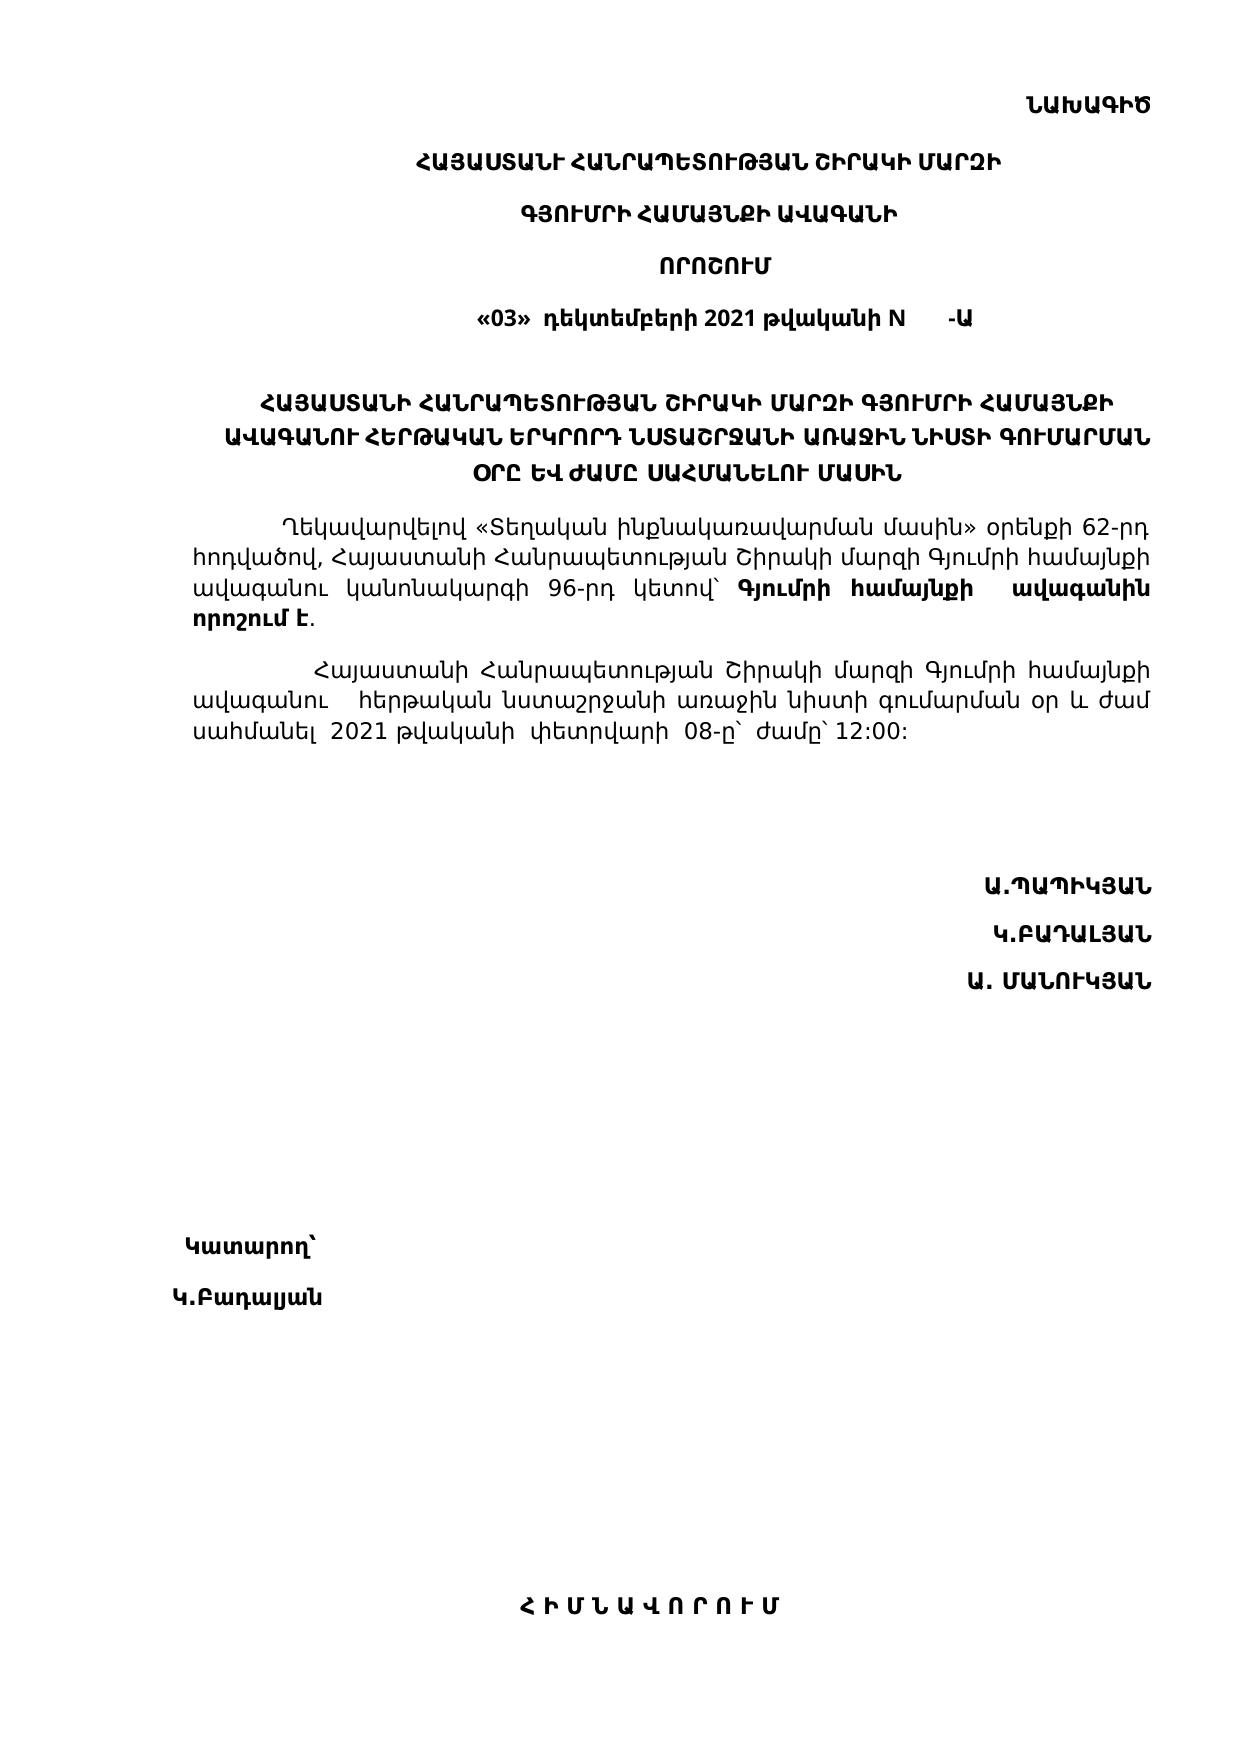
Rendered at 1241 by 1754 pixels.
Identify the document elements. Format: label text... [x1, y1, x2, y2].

text Հայաստանի Հանրապետության Շիրակի մարզի Գյումրի համայնքի ավագանու հերթական նստաշրջանի առաջին նիստի գումարման օր և ժամ սահմանել 2021 թվականի փետրվարի 08-ը՝ ժամը՝ 12:00: [148, 657, 1152, 745]
text Ա.ՊԱՊԻԿՅԱՆ [148, 873, 1152, 900]
text «03» դեկտեմբերի 2021 թվականի N -Ա [207, 302, 1152, 333]
text ՆԱԽԱԳԻԾ [148, 89, 1152, 120]
text ՀԱՅԱՍՏԱՆՒ ՀԱՆՐԱՊԵՏՈՒԹՅԱՆ ՇԻՐԱԿԻ ՄԱՐԶԻ [207, 145, 1167, 177]
text Ա. ՄԱՆՈՒԿՅԱՆ [148, 968, 1152, 995]
list ՀԱՅԱՍՏԱՆԻ ՀԱՆՐԱՊԵՏՈՒԹՅԱՆ ՇԻՐԱԿԻ ՄԱՐԶԻ ԳՅՈՒՄՐԻ ՀԱՄԱՅՆՔԻ ԱՎԱԳԱՆՈՒ ՀԵՐԹԱԿԱՆ ԵՐԿՐՈՐԴ ՆՍՏԱՇՐՋԱՆԻ ԱՌԱՋԻՆ ՆԻՍՏԻ ԳՈՒՄԱՐՄԱՆ ՕՐԸ ԵՎ ԺԱՄԸ ՍԱՀՄԱՆԵԼՈՒ ՄԱՍԻՆ [223, 390, 1152, 488]
text Հ Ի Մ Ն Ա Վ Ո Ր Ո Ւ Մ [148, 1593, 1152, 1620]
text Կատարող՝ [148, 1233, 1152, 1259]
text Կ.Բադալյան [148, 1284, 1152, 1311]
text ԳՅՈՒՄՐԻ ՀԱՄԱՅՆՔԻ ԱՎԱԳԱՆԻ [207, 197, 1167, 229]
text ՈՐՈՇՈՒՄ [207, 249, 1167, 281]
text Ղեկավարվելով «Տեղական ինքնակառավարման մասին» օրենքի 62-րդ հոդվածով, Հայաստանի Հանրապետության Շիրակի մարզի Գյումրի համայնքի ավագանու կանոնակարգի 96-րդ կետով՝ Գյումրի համայնքի ավագանին որոշում է. [148, 514, 1152, 632]
text Կ.ԲԱԴԱԼՅԱՆ [148, 921, 1152, 947]
